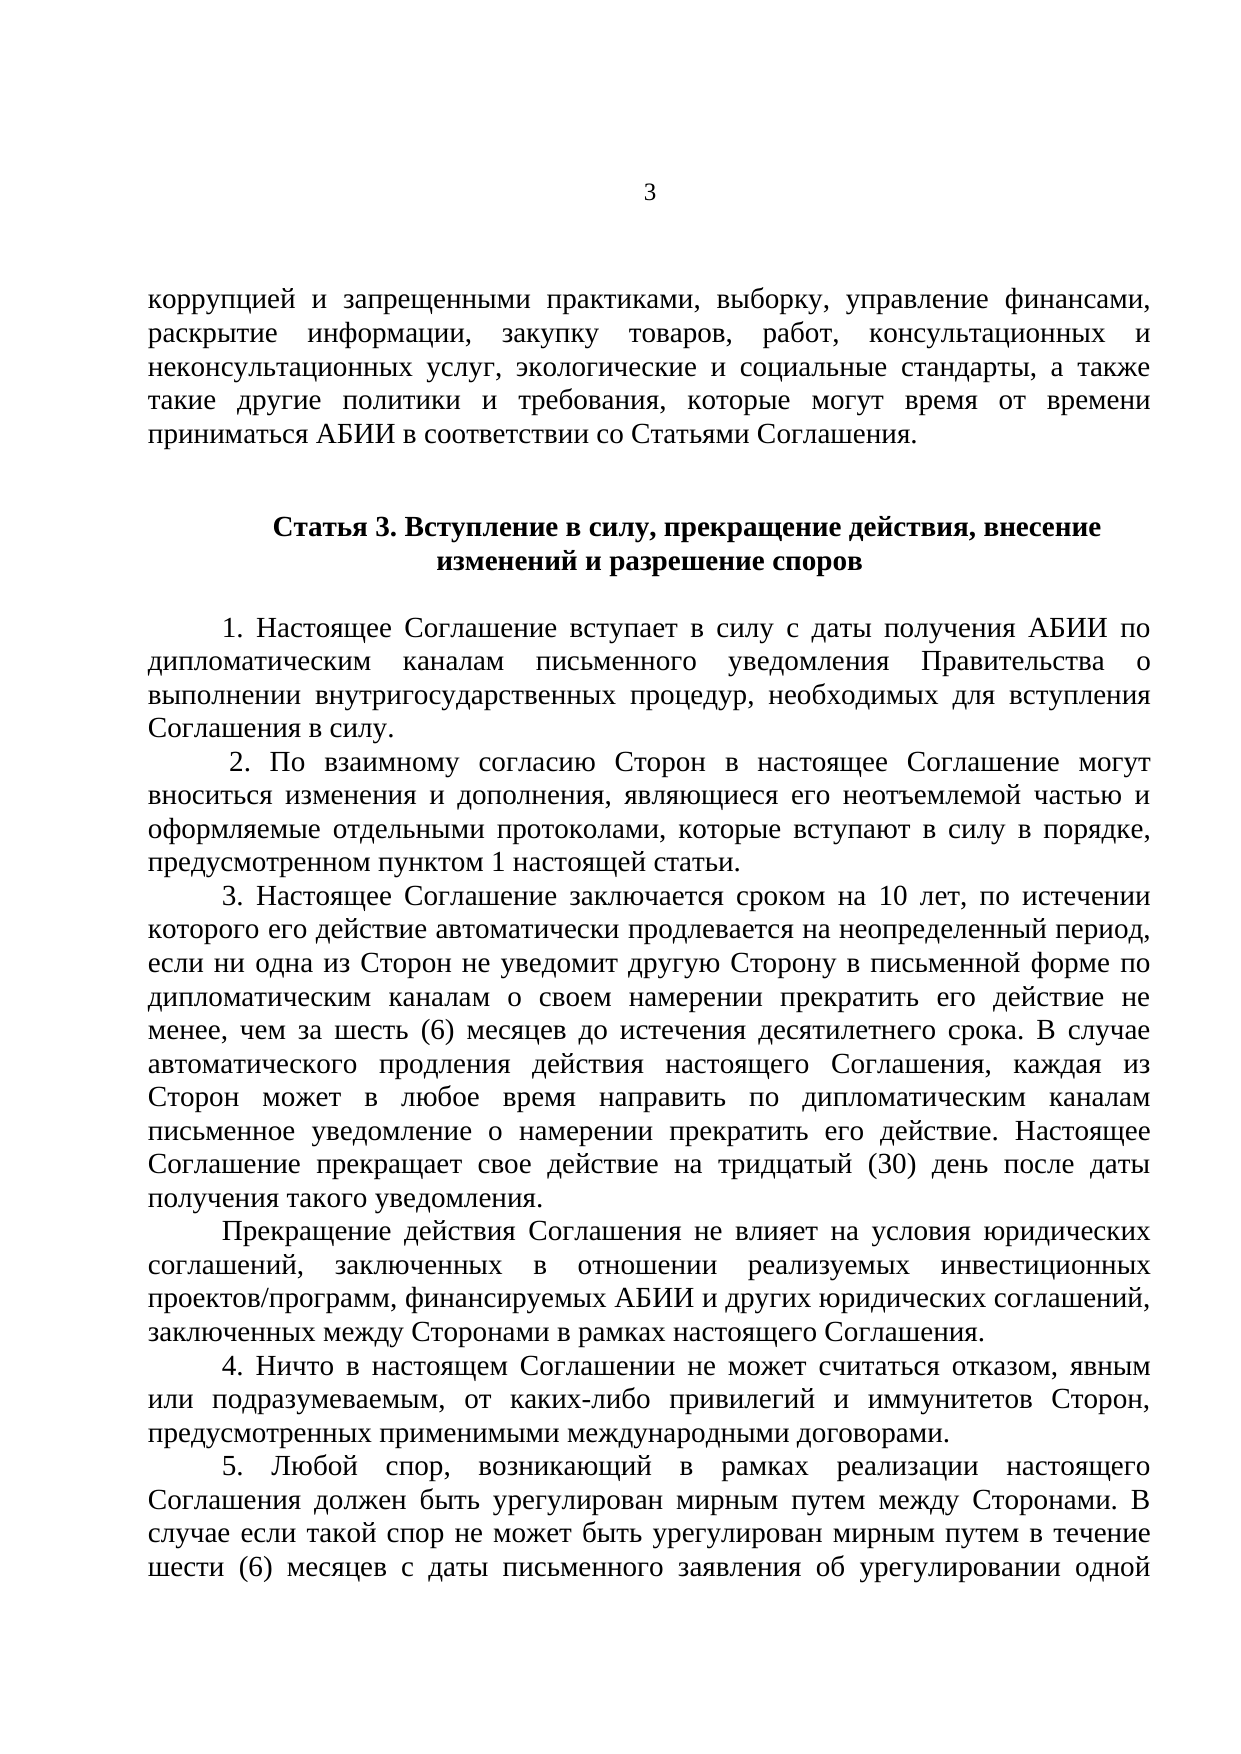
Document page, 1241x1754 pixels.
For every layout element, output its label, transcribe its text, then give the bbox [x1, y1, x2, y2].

text Прекращение действия Соглашения не влияет на условия юридических соглашений, заключенных в отношении реализуемых инвестиционных проектов/программ, финансируемых АБИИ и других юридических соглашений, заключенных между Сторонами в рамках настоящего Соглашения. [148, 1213, 1152, 1348]
text Статья 3. Вступление в силу, прекращение действия, внесение изменений и разрешение споров [148, 509, 1152, 576]
text 3. Настоящее Соглашение заключается сроком на 10 лет, по истечении которого его действие автоматически продлевается на неопределенный период, если ни одна из Сторон не уведомит другую Сторону в письменной форме по дипломатическим каналам о своем намерении прекратить его действие не менее, чем за шесть (6) месяцев до истечения десятилетнего срока. В случае автоматического продления действия настоящего Соглашения, каждая из Сторон может в любое время направить по дипломатическим каналам письменное уведомление о намерении прекратить его действие. Настоящее Соглашение прекращает свое действие на тридцатый (30) день после даты получения такого уведомления. [148, 878, 1152, 1213]
text 4. Ничто в настоящем Соглашении не может считаться отказом, явным или подразумеваемым, от каких-либо привилегий и иммунитетов Сторон, предусмотренных применимыми международными договорами. [148, 1348, 1152, 1448]
text 1. Настоящее Соглашение вступает в силу с даты получения АБИИ по дипломатическим каналам письменного уведомления Правительства о выполнении внутригосударственных процедур, необходимых для вступления Соглашения в силу. [148, 610, 1152, 744]
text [148, 282, 1152, 449]
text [148, 1448, 1152, 1582]
text 2. По взаимному согласию Сторон в настоящее Соглашение могут вноситься изменения и дополнения, являющиеся его неотъемлемой частью и оформляемые отдельными протоколами, которые вступают в силу в порядке, предусмотренном пунктом 1 настоящей статьи. [148, 744, 1152, 878]
